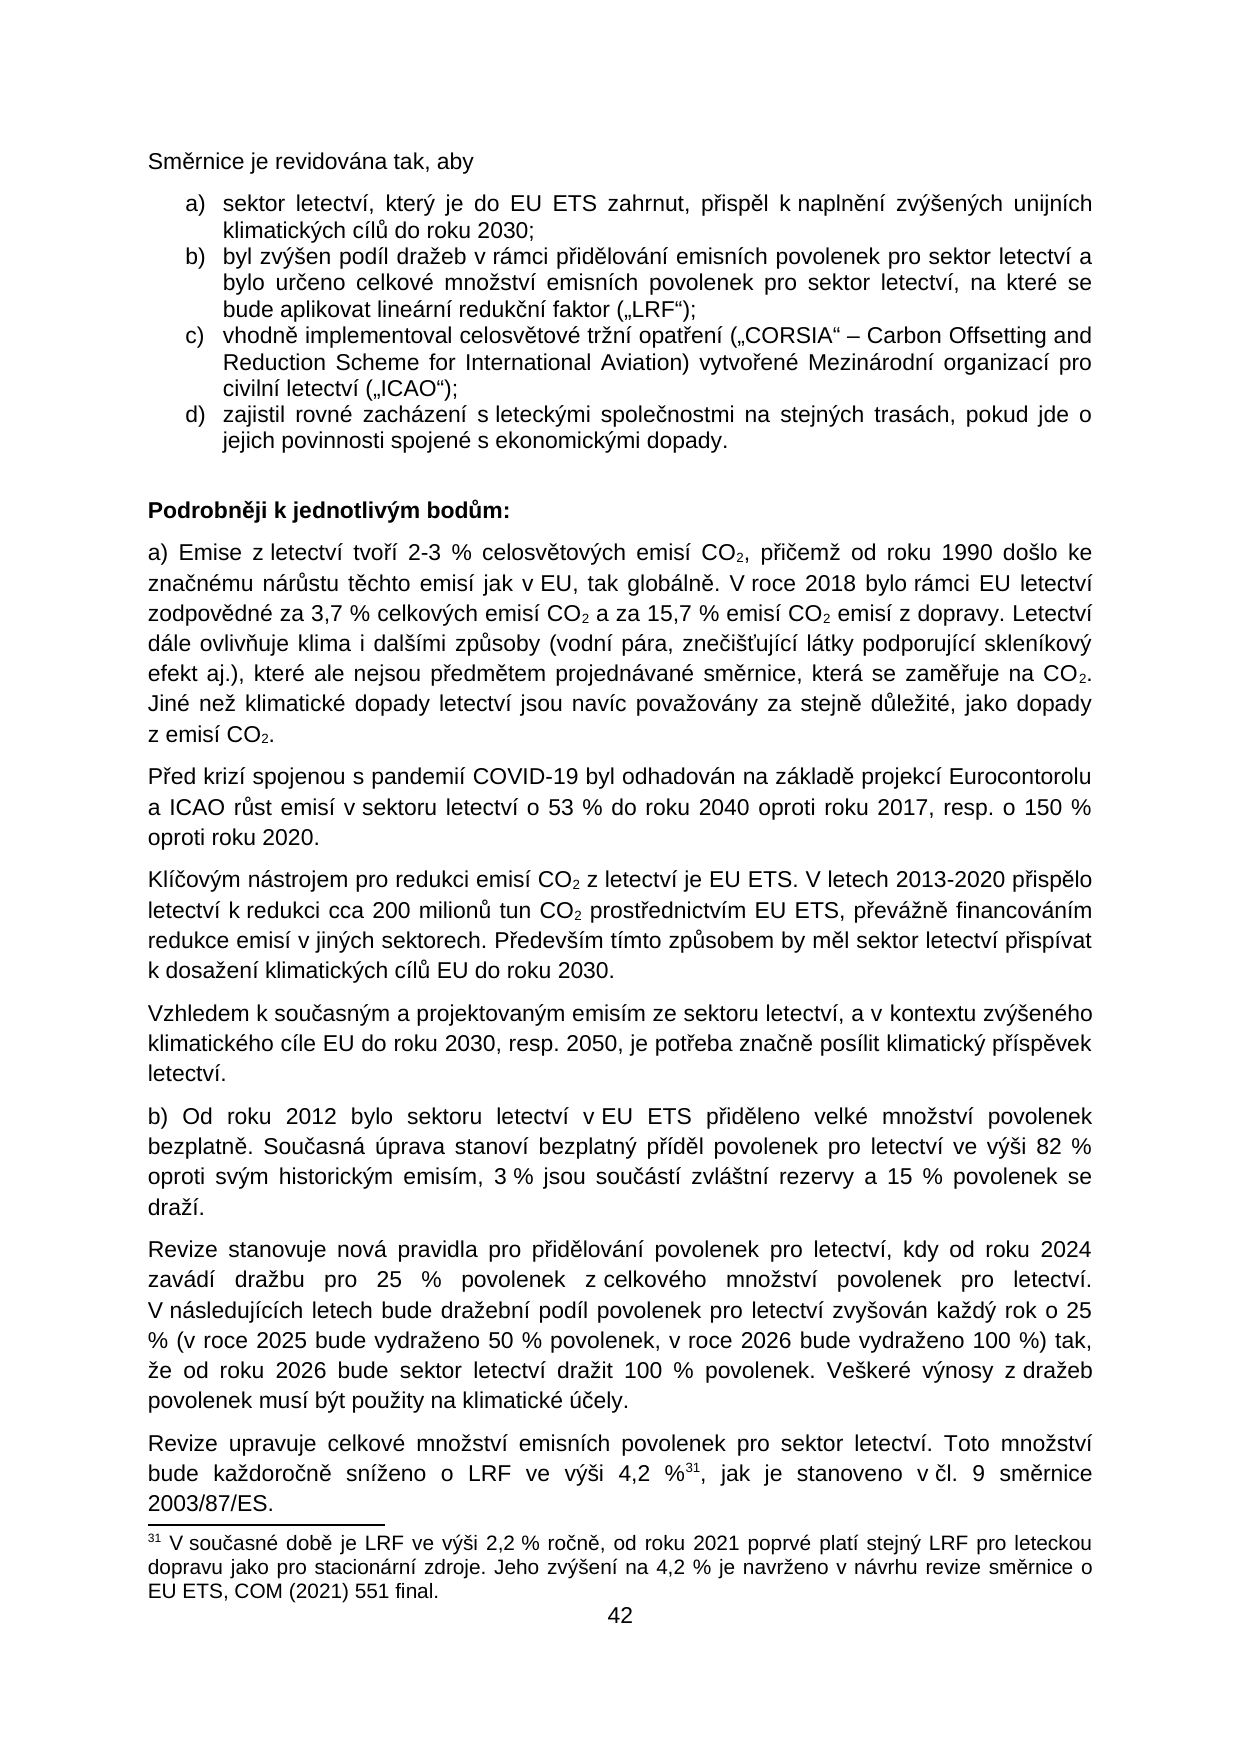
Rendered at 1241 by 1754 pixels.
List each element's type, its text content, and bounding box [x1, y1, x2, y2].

text Klíčovým nástrojem pro redukci emisí CO2 z letectví je EU ETS. V letech 2013-2020 přispělo letectví k redukci cca 200 milionů tun CO2 prostřednictvím EU ETS, převážně financováním redukce emisí v jiných sektorech. Především tímto způsobem by měl sektor letectví přispívat k dosažení klimatických cílů EU do roku 2030. [148, 866, 1093, 983]
list sektor letectví, který je do EU ETS zahrnut, přispěl k naplnění zvýšených unijních klimatických cílů do roku 2030; [185, 190, 1093, 243]
list byl zvýšen podíl dražeb v rámci přidělování emisních povolenek pro sektor letectví a bylo určeno celkové množství emisních povolenek pro sektor letectví, na které se bude aplikovat lineární redukční faktor („LRF“); [185, 243, 1093, 322]
text Před krizí spojenou s pandemií COVID-19 byl odhadován na základě projekcí Eurocontorolu a ICAO růst emisí v sektoru letectví o 53 % do roku 2040 oproti roku 2017, resp. o 150 % oproti roku 2020. [148, 763, 1093, 850]
text a) Emise z letectví tvoří 2-3 % celosvětových emisí CO2, přičemž od roku 1990 došlo ke značnému nárůstu těchto emisí jak v EU, tak globálně. V roce 2018 bylo rámci EU letectví zodpovědné za 3,7 % celkových emisí CO2 a za 15,7 % emisí CO2 emisí z dopravy. Letectví dále ovlivňuje klima i dalšími způsoby (vodní pára, znečišťující látky podporující skleníkový efekt aj.), které ale nejsou předmětem projednávané směrnice, která se zaměřuje na CO2. Jiné než klimatické dopady letectví jsou navíc považovány za stejně důležité, jako dopady z emisí CO2. [148, 539, 1093, 747]
list zajistil rovné zacházení s leteckými společnostmi na stejných trasách, pokud jde o jejich povinnosti spojené s ekonomickými dopady. [185, 401, 1093, 454]
text Revize upravuje celkové množství emisních povolenek pro sektor letectví. Toto množství bude každoročně sníženo o LRF ve výši 4,2 %, jak je stanoveno v čl. 9 směrnice 2003/87/ES. [148, 1430, 1093, 1517]
text Směrnice je revidována tak, aby [148, 148, 1093, 174]
text Vzhledem k současným a projektovaným emisím ze sektoru letectví, a v kontextu zvýšeného klimatického cíle EU do roku 2030, resp. 2050, je potřeba značně posílit klimatický příspěvek letectví. [148, 1000, 1093, 1086]
text Revize stanovuje nová pravidla pro přidělování povolenek pro letectví, kdy od roku 2024 zavádí dražbu pro 25 % povolenek z celkového množství povolenek pro letectví. V následujících letech bude dražební podíl povolenek pro letectví zvyšován každý rok o 25 % (v roce 2025 bude vydraženo 50 % povolenek, v roce 2026 bude vydraženo 100 %) tak, že od roku 2026 bude sektor letectví dražit 100 % povolenek. Veškeré výnosy z dražeb povolenek musí být použity na klimatické účely. [148, 1236, 1093, 1413]
list vhodně implementoval celosvětové tržní opatření („CORSIA“ – Carbon Offsetting and Reduction Scheme for International Aviation) vytvořené Mezinárodní organizací pro civilní letectví („ICAO“); [185, 322, 1093, 401]
text b) Od roku 2012 bylo sektoru letectví v EU ETS přiděleno velké množství povolenek bezplatně. Současná úprava stanoví bezplatný příděl povolenek pro letectví ve výši 82 % oproti svým historickým emisím, 3 % jsou součástí zvláštní rezervy a 15 % povolenek se draží. [148, 1103, 1093, 1220]
text Podrobněji k jednotlivým bodům: [148, 497, 1093, 523]
